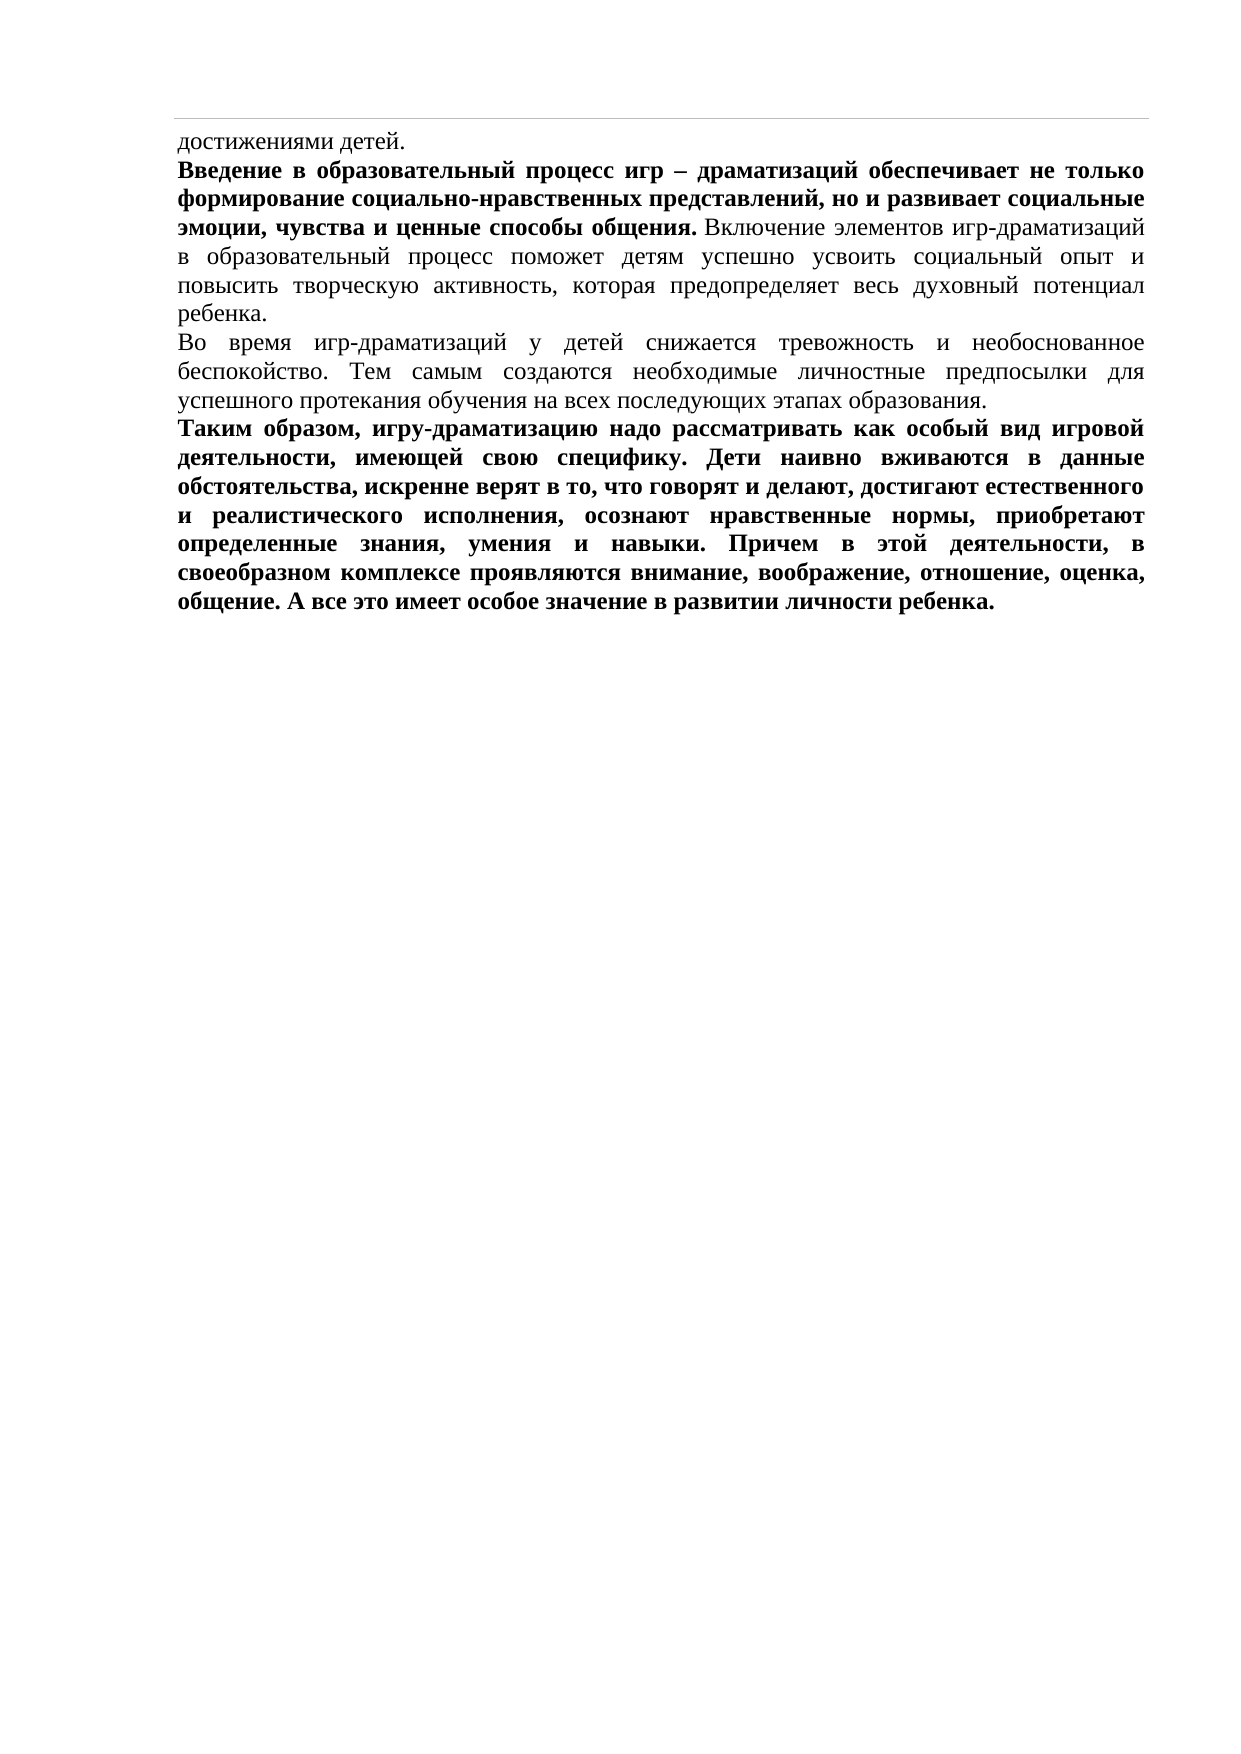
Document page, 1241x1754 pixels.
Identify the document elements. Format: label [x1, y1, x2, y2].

table_header [174, 119, 1148, 650]
